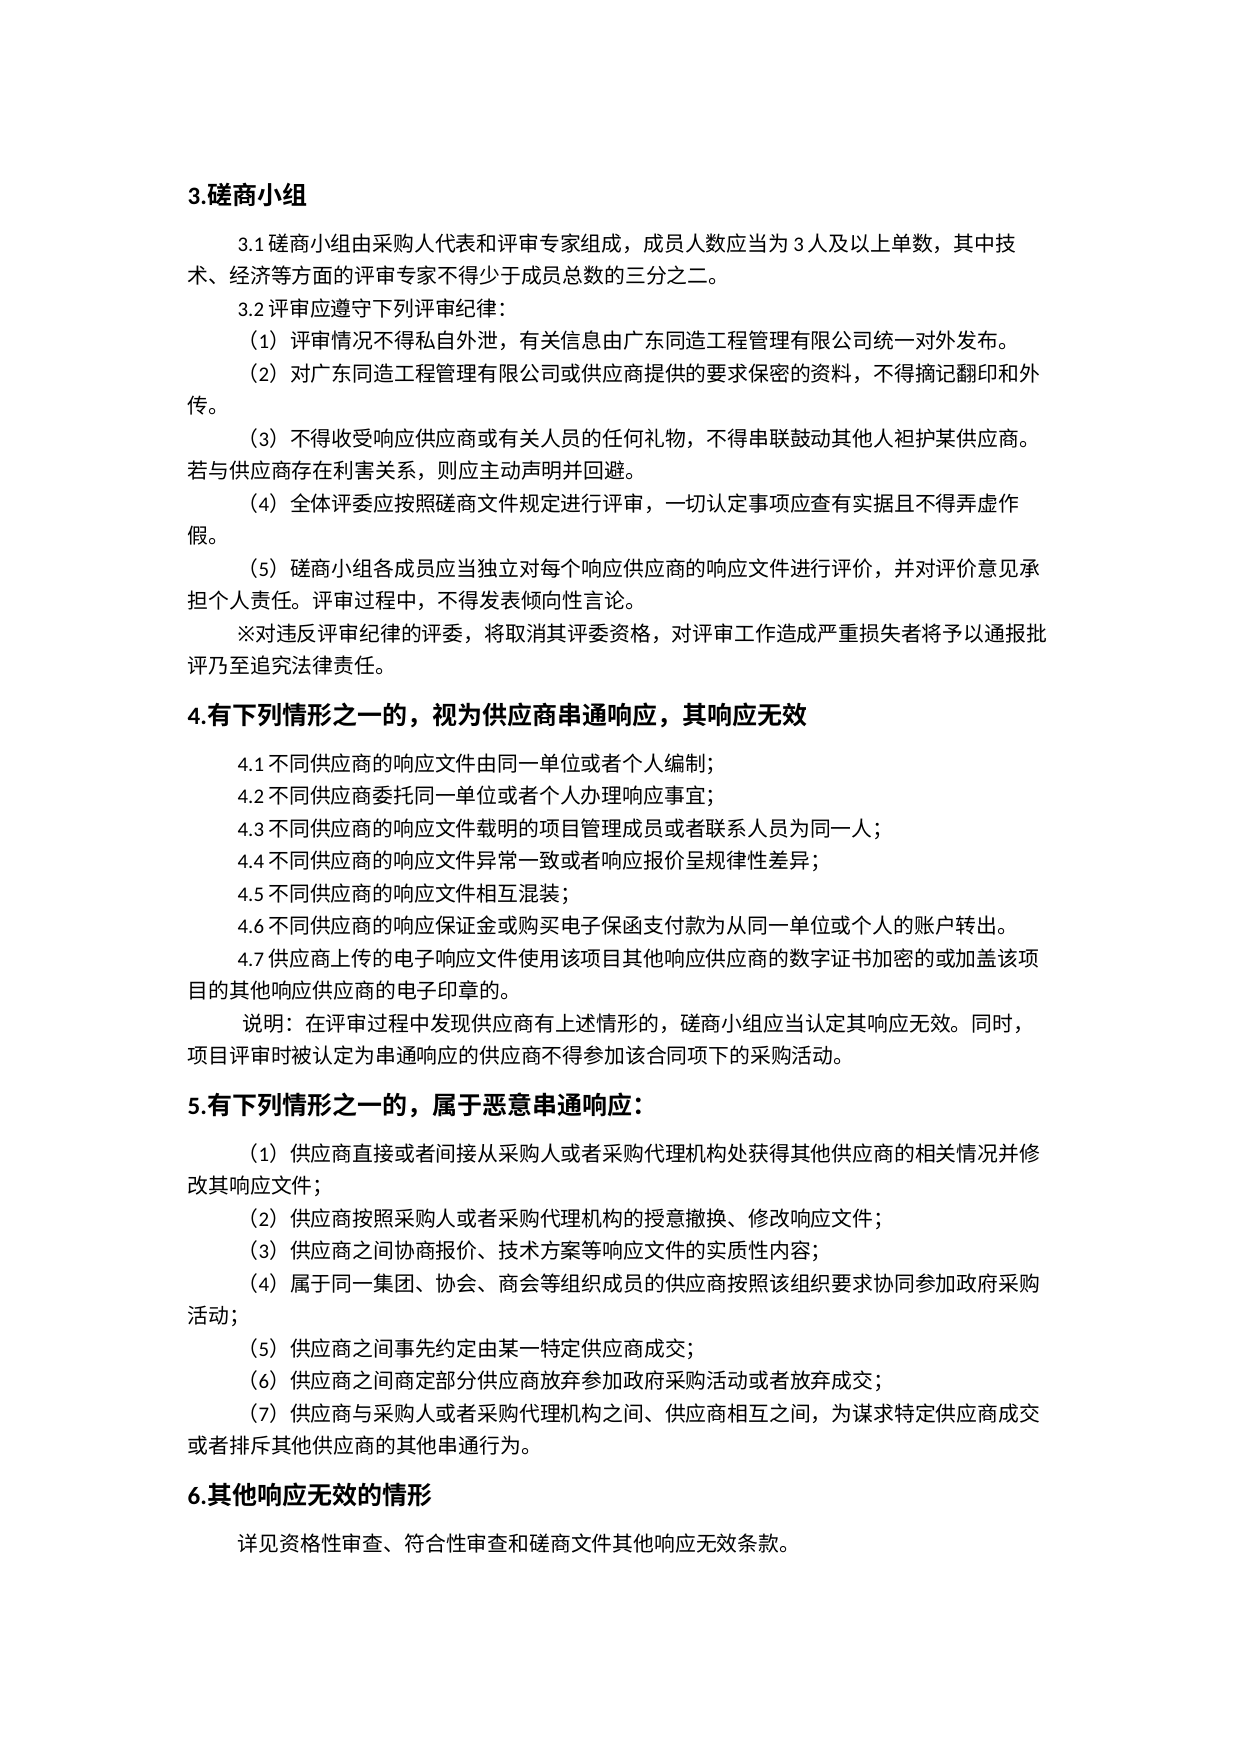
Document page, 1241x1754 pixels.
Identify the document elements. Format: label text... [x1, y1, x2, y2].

text （1）评审情况不得私自外泄，有关信息由广东同造工程管理有限公司统一对外发布。 [187, 324, 1053, 357]
text 3.2评审应遵守下列评审纪律： [187, 292, 1053, 324]
text （3）供应商之间协商报价、技术方案等响应文件的实质性内容； [187, 1234, 1053, 1267]
text 详见资格性审查、符合性审查和磋商文件其他响应无效条款。 [187, 1527, 1053, 1559]
text 4.5不同供应商的响应文件相互混装； [187, 877, 1053, 909]
text （1）供应商直接或者间接从采购人或者采购代理机构处获得其他供应商的相关情况并修改其响应文件； [187, 1137, 1053, 1202]
text （3）不得收受响应供应商或有关人员的任何礼物，不得串联鼓动其他人袒护某供应商。若与供应商存在利害关系，则应主动声明并回避。 [187, 422, 1053, 487]
text （6）供应商之间商定部分供应商放弃参加政府采购活动或者放弃成交； [187, 1364, 1053, 1397]
text （7）供应商与采购人或者采购代理机构之间、供应商相互之间，为谋求特定供应商成交或者排斥其他供应商的其他串通行为。 [187, 1397, 1053, 1462]
text （4）属于同一集团、协会、商会等组织成员的供应商按照该组织要求协同参加政府采购活动； [187, 1267, 1053, 1332]
text 3.磋商小组 [187, 162, 1053, 227]
text 4.3不同供应商的响应文件载明的项目管理成员或者联系人员为同一人； [187, 812, 1053, 844]
text 5.有下列情形之一的，属于恶意串通响应： [187, 1072, 1053, 1137]
text ※对违反评审纪律的评委，将取消其评委资格，对评审工作造成严重损失者将予以通报批评乃至追究法律责任。 [187, 617, 1053, 682]
text 4.6不同供应商的响应保证金或购买电子保函支付款为从同一单位或个人的账户转出。 [187, 909, 1053, 942]
text 4.4不同供应商的响应文件异常一致或者响应报价呈规律性差异； [187, 844, 1053, 877]
text 6.其他响应无效的情形 [187, 1462, 1053, 1527]
text 4.有下列情形之一的，视为供应商串通响应，其响应无效 [187, 682, 1053, 747]
text （5）供应商之间事先约定由某一特定供应商成交； [187, 1332, 1053, 1364]
text 3.1磋商小组由采购人代表和评审专家组成，成员人数应当为3人及以上单数，其中技术、经济等方面的评审专家不得少于成员总数的三分之二。 [187, 227, 1053, 292]
text （4）全体评委应按照磋商文件规定进行评审，一切认定事项应查有实据且不得弄虚作假。 [187, 487, 1053, 552]
text 4.7供应商上传的电子响应文件使用该项目其他响应供应商的数字证书加密的或加盖该项目的其他响应供应商的电子印章的。 [187, 942, 1053, 1007]
text （2）对广东同造工程管理有限公司或供应商提供的要求保密的资料，不得摘记翻印和外传。 [187, 357, 1053, 422]
text 4.1不同供应商的响应文件由同一单位或者个人编制； [187, 747, 1053, 779]
text 4.2不同供应商委托同一单位或者个人办理响应事宜； [187, 779, 1053, 812]
text （2）供应商按照采购人或者采购代理机构的授意撤换、修改响应文件； [187, 1202, 1053, 1234]
text （5）磋商小组各成员应当独立对每个响应供应商的响应文件进行评价，并对评价意见承担个人责任。评审过程中，不得发表倾向性言论。 [187, 552, 1053, 617]
text 说明：在评审过程中发现供应商有上述情形的，磋商小组应当认定其响应无效。同时，项目评审时被认定为串通响应的供应商不得参加该合同项下的采购活动。 [187, 1007, 1053, 1072]
